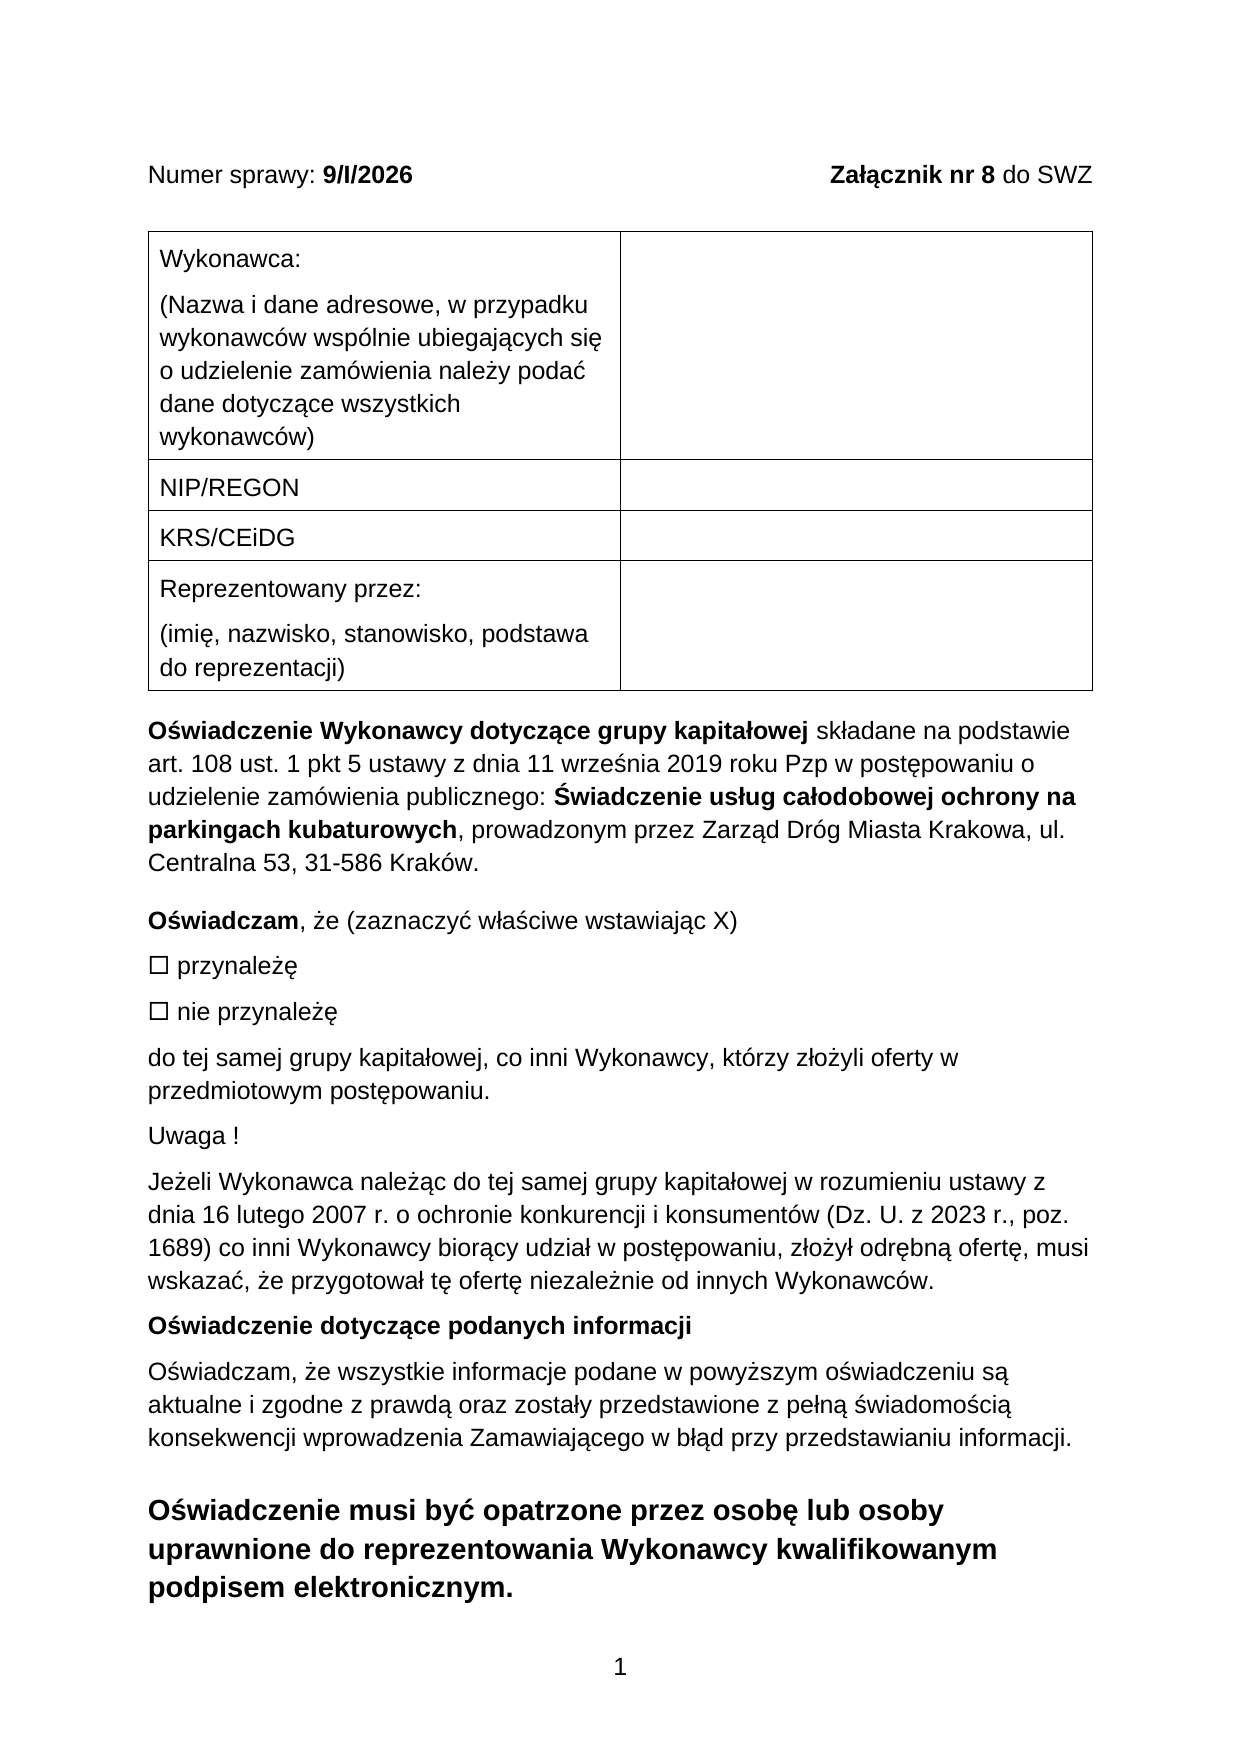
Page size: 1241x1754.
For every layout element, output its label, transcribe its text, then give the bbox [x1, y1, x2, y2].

table_header Wykonawca: (Nazwa i dane adresowe, w przypadku wykonawców wspólnie ubiegających się o udzielenie zamówienia należy podać dane dotyczące wszystkich wykonawców) [149, 232, 620, 459]
text przynależę [148, 951, 1093, 980]
table_cell NIP/REGON [149, 460, 620, 510]
text nie przynależę [148, 997, 1093, 1026]
table_cell KRS/CEiDG [149, 511, 620, 560]
text do tej samej grupy kapitałowej, co inni Wykonawcy, którzy złożyli oferty w przedmiotowym postępowaniu. [148, 1043, 1093, 1104]
table_cell [621, 460, 1092, 510]
text Oświadczenie Wykonawcy dotyczące grupy kapitałowej składane na podstawie art. 108 ust. 1 pkt 5 ustawy z dnia 11 września 2019 roku Pzp w postępowaniu o udzielenie zamówienia publicznego: Świadczenie usług całodobowej ochrony na parkingach kubaturowych, prowadzonym przez Zarząd Dróg Miasta Krakowa, ul. Centralna 53, 31-586 Kraków. [148, 716, 1093, 877]
table_header [621, 232, 1092, 459]
table_cell Reprezentowany przez: (imię, nazwisko, stanowisko, podstawa do reprezentacji) [149, 561, 620, 690]
text Jeżeli Wykonawca należąc do tej samej grupy kapitałowej w rozumieniu ustawy z dnia 16 lutego 2007 r. o ochronie konkurencji i konsumentów (Dz. U. z 2023 r., poz. 1689) co inni Wykonawcy biorący udział w postępowaniu, złożył odrębną ofertę, musi wskazać, że przygotował tę ofertę niezależnie od innych Wykonawców. [148, 1167, 1093, 1294]
table_cell [621, 561, 1092, 690]
text Oświadczam, że (zaznaczyć właściwe wstawiając X) [148, 906, 1093, 934]
text Uwaga ! [148, 1121, 1093, 1150]
text Oświadczam, że wszystkie informacje podane w powyższym oświadczeniu są aktualne i zgodne z prawdą oraz zostały przedstawione z pełną świadomością konsekwencji wprowadzenia Zamawiającego w błąd przy przedstawianiu informacji. [148, 1357, 1093, 1452]
text Numer sprawy: 9/I/2026 Załącznik nr 8 do SWZ [148, 160, 1093, 189]
table_cell [621, 511, 1092, 560]
text Oświadczenie dotyczące podanych informacji [148, 1311, 1093, 1340]
text Oświadczenie musi być opatrzone przez osobę lub osoby uprawnione do reprezentowania Wykonawcy kwalifikowanym podpisem elektronicznym. [148, 1493, 1093, 1604]
